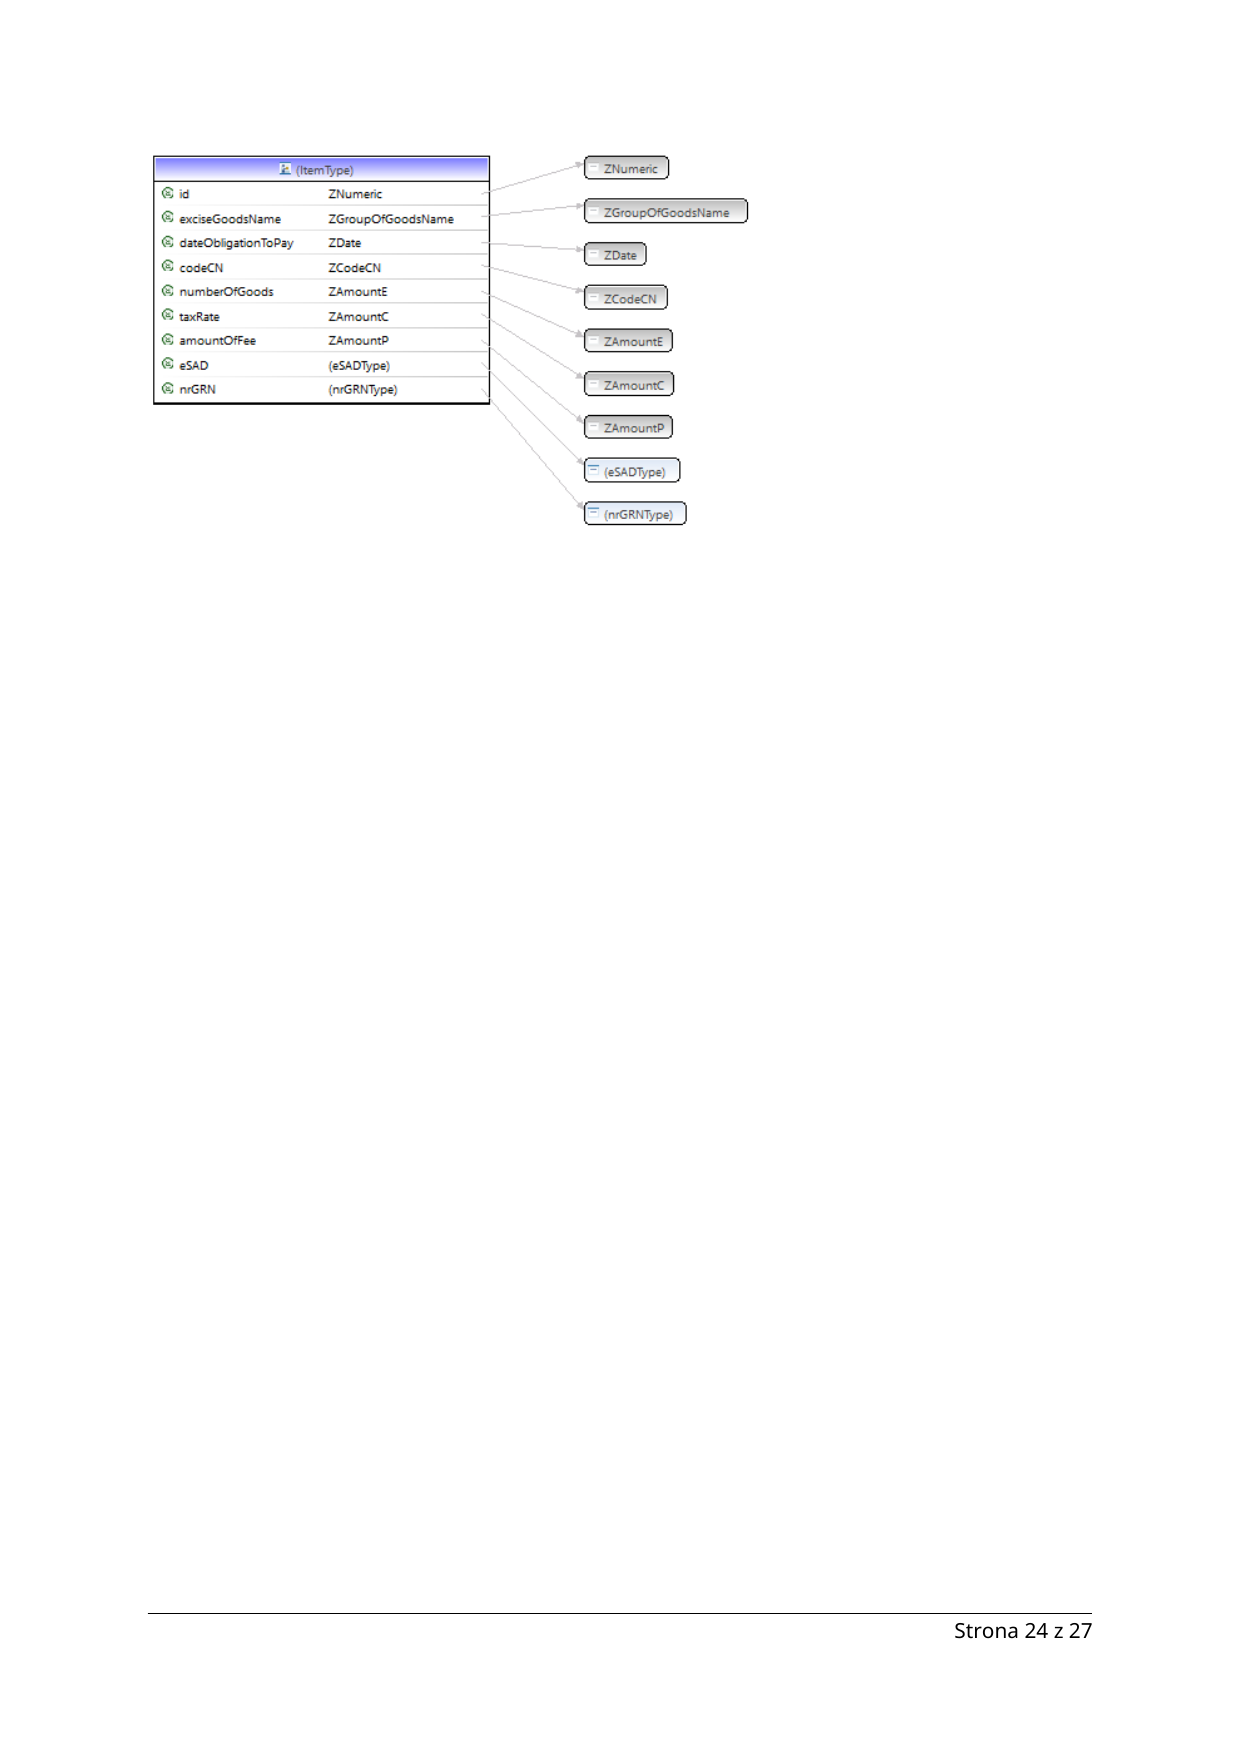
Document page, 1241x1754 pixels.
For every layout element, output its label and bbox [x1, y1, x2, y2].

picture [147, 147, 757, 534]
